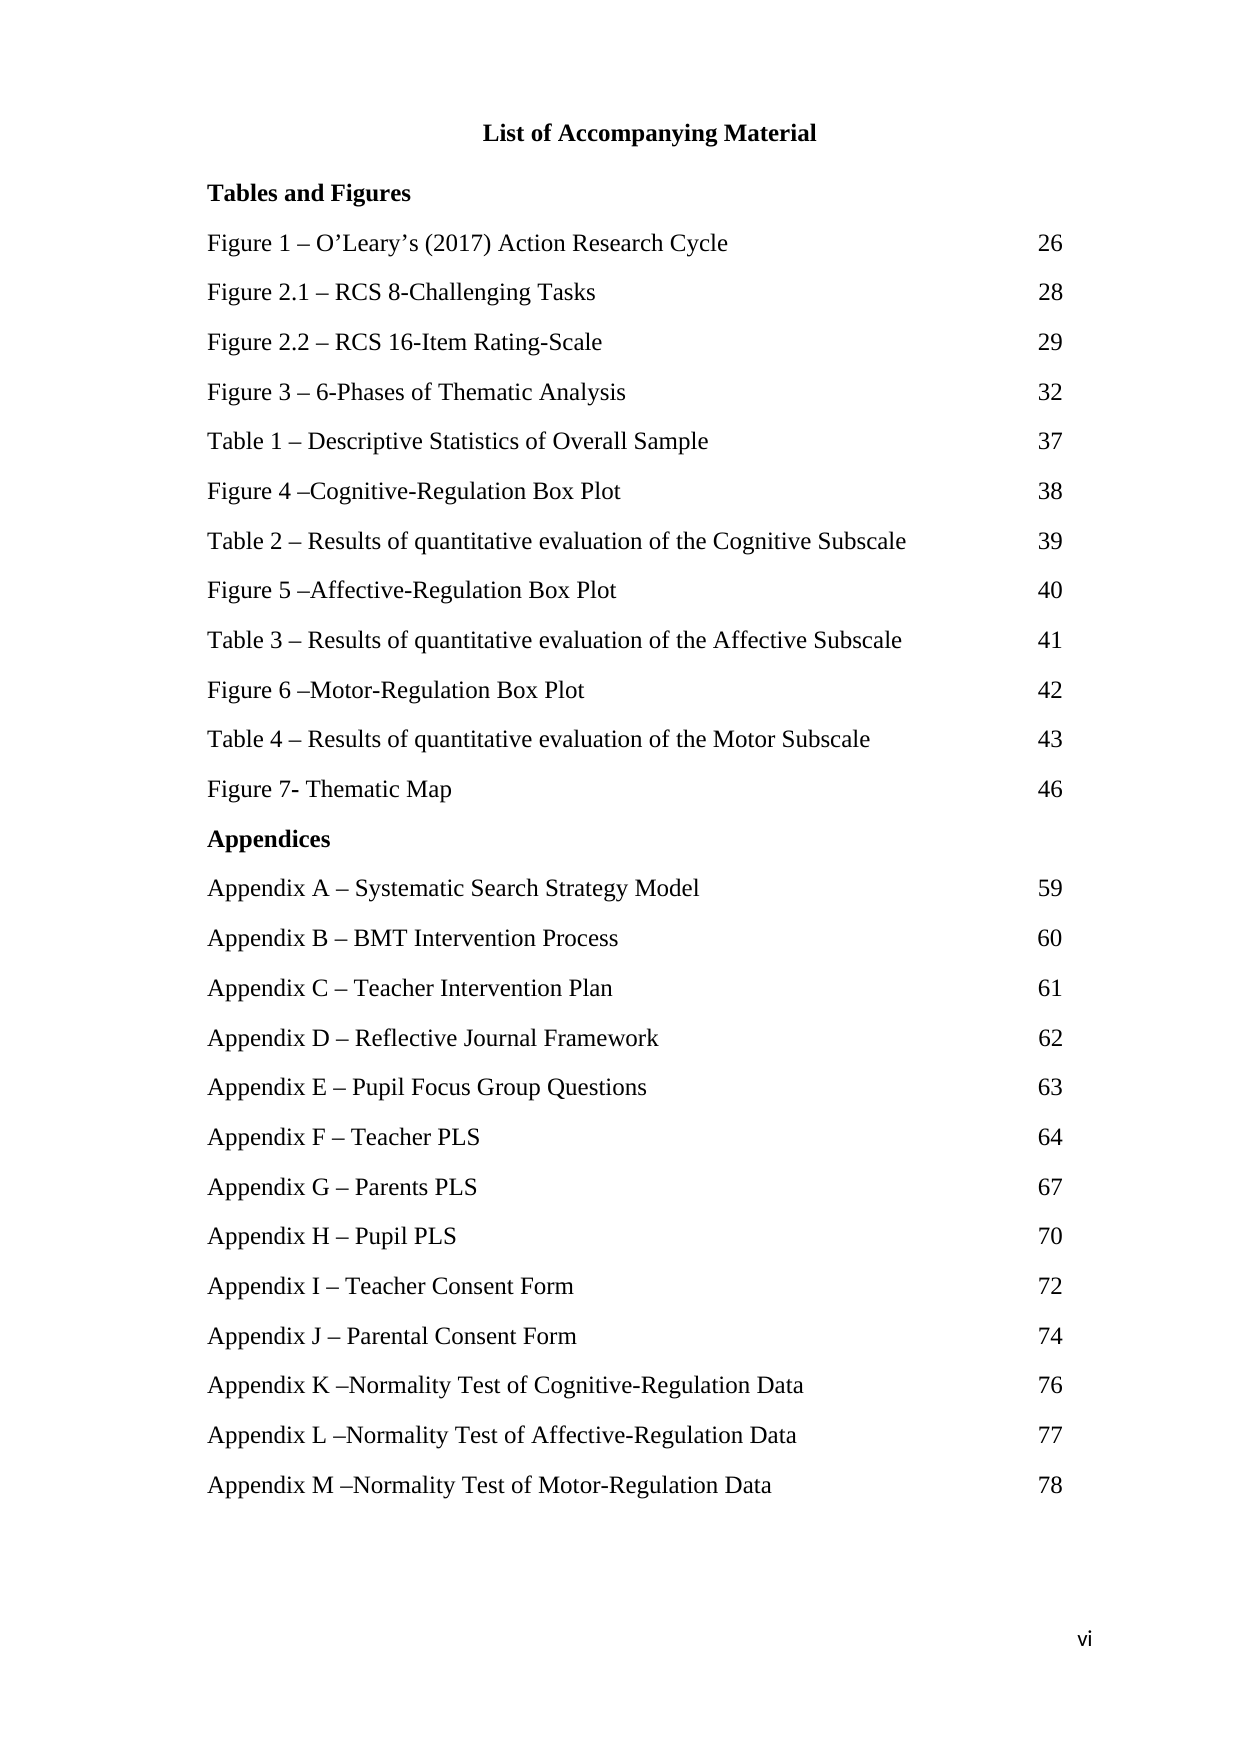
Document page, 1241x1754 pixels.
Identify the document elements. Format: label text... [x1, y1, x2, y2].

text Appendix K –Normality Test of Cognitive-Regulation Data 76 [207, 1370, 1092, 1399]
text Appendix A – Systematic Search Strategy Model 59 [207, 873, 1092, 902]
text Figure 2.1 – RCS 8-Challenging Tasks 28 [207, 277, 1092, 306]
text Appendix E – Pupil Focus Group Questions 63 [207, 1072, 1092, 1101]
text Table 1 – Descriptive Statistics of Overall Sample 37 [207, 426, 1092, 455]
text Appendices [207, 824, 1092, 853]
text Figure 6 –Motor-Regulation Box Plot 42 [207, 675, 1092, 703]
text Table 3 – Results of quantitative evaluation of the Affective Subscale 41 [207, 625, 1092, 654]
text Figure 1 – O’Leary’s (2017) Action Research Cycle 26 [207, 228, 1092, 256]
text Table 4 – Results of quantitative evaluation of the Motor Subscale 43 [207, 724, 1092, 753]
text Appendix G – Parents PLS 67 [207, 1172, 1092, 1200]
text Figure 4 –Cognitive-Regulation Box Plot 38 [207, 476, 1092, 505]
text Appendix J – Parental Consent Form 74 [207, 1321, 1092, 1349]
text Appendix B – BMT Intervention Process 60 [207, 923, 1092, 952]
text Figure 3 – 6-Phases of Thematic Analysis 32 [207, 377, 1092, 405]
text Figure 7- Thematic Map 46 [207, 774, 1092, 803]
text Figure 2.2 – RCS 16-Item Rating-Scale 29 [207, 327, 1092, 356]
text Tables and Figures [207, 178, 1092, 207]
text Appendix H – Pupil PLS 70 [207, 1221, 1092, 1250]
text Appendix I – Teacher Consent Form 72 [207, 1271, 1092, 1300]
text Appendix M –Normality Test of Motor-Regulation Data 78 [207, 1470, 1092, 1498]
text Appendix F – Teacher PLS 64 [207, 1122, 1092, 1151]
text Appendix L –Normality Test of Affective-Regulation Data 77 [207, 1420, 1092, 1449]
text Appendix D – Reflective Journal Framework 62 [207, 1023, 1092, 1051]
text Appendix C – Teacher Intervention Plan 61 [207, 973, 1092, 1002]
text List of Accompanying Material [207, 118, 1092, 147]
text Figure 5 –Affective-Regulation Box Plot 40 [207, 575, 1092, 604]
text Table 2 – Results of quantitative evaluation of the Cognitive Subscale 39 [207, 526, 1092, 554]
